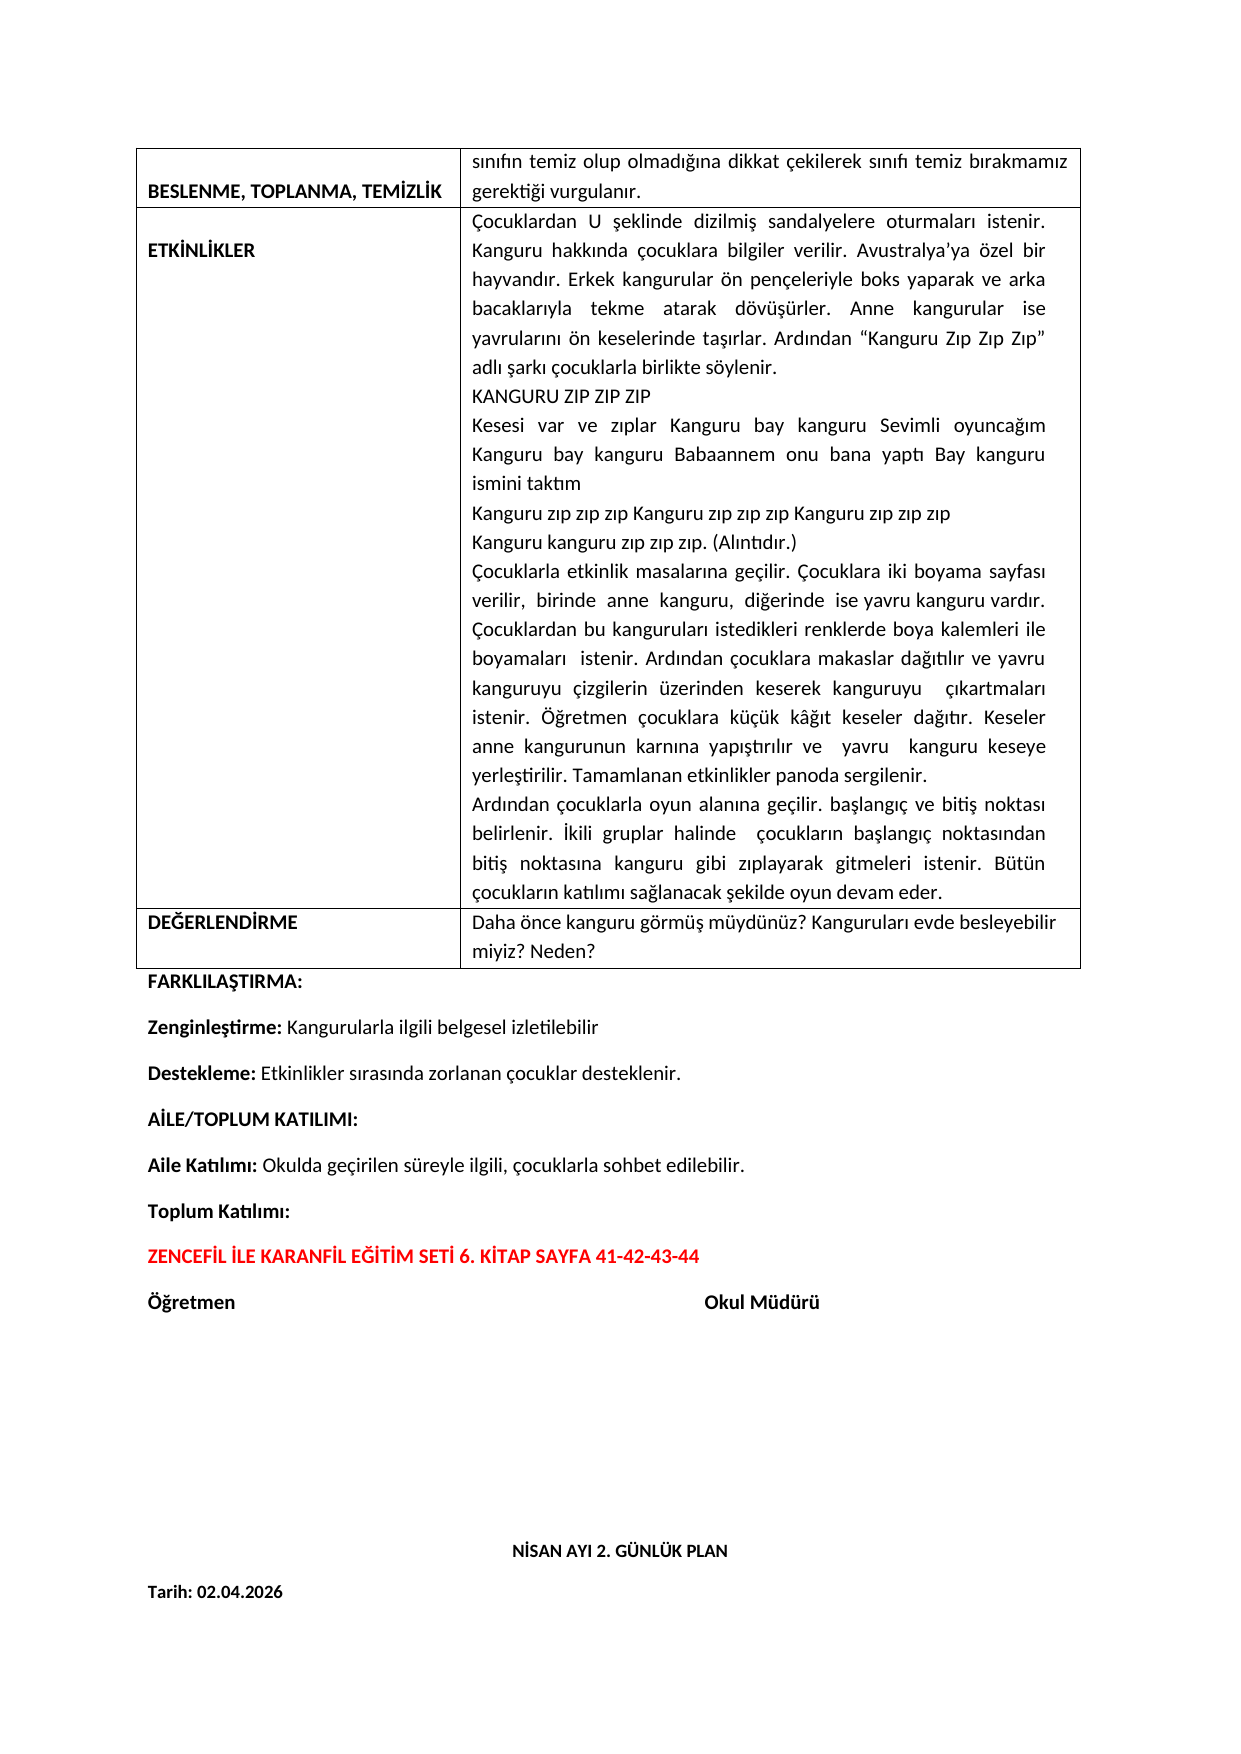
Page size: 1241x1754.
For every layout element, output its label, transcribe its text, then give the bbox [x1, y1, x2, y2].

text Zenginleştirme: Kangurularla ilgili belgesel izletilebilir [148, 1014, 1093, 1040]
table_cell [461, 149, 1080, 207]
table_cell DEĞERLENDİRME [137, 909, 460, 968]
table_cell ETKİNLİKLER [137, 208, 460, 908]
text NİSAN AYI 2. GÜNLÜK PLAN [148, 1539, 1093, 1562]
text FARKLILAŞTIRMA: [148, 969, 1093, 994]
text Toplum Katılımı: [148, 1198, 1093, 1223]
text Destekleme: Etkinlikler sırasında zorlanan çocuklar desteklenir. [148, 1060, 1093, 1086]
text AİLE/TOPLUM KATILIMI: [148, 1106, 1093, 1132]
table_cell Çocuklardan U şeklinde dizilmiş sandalyelere oturmaları istenir. Kanguru hakkında çocuklara bilgiler verilir. Avustralya’ya özel bir hayvandır. Erkek kangurular ön pençeleriyle boks yaparak ve arka bacaklarıyla tekme atarak dövüşürler. Anne kangurular ise yavrularını ön keselerinde taşırlar. Ardından “Kanguru Zıp Zıp Zıp” adlı şarkı çocuklarla birlikte söylenir. KANGURU ZIP ZIP ZIP Kesesi var ve zıplar Kanguru bay kanguru Sevimli oyuncağım Kanguru bay kanguru Babaannem onu bana yaptı Bay kanguru ismini taktım Kanguru zıp zıp zıp Kanguru zıp zıp zıp Kanguru zıp zıp zıp Kanguru kanguru zıp zıp zıp. (Alıntıdır.) Çocuklarla etkinlik masalarına geçilir. Çocuklara iki boyama sayfası verilir, birinde anne kanguru, diğerinde ise yavru kanguru vardır. Çocuklardan bu kanguruları istedikleri renklerde boya kalemleri ile boyamaları istenir. Ardından çocuklara makaslar dağıtılır ve yavru kanguruyu çizgilerin üzerinden keserek kanguruyu çıkartmaları istenir. Öğretmen çocuklara küçük kâğıt keseler dağıtır. Keseler anne kangurunun karnına yapıştırılır ve yavru kanguru keseye yerleştirilir. Tamamlanan etkinlikler panoda sergilenir. Ardından çocuklarla oyun alanına geçilir. başlangıç ve bitiş noktası belirlenir. İkili gruplar halinde çocukların başlangıç noktasından bitiş noktasına kanguru gibi zıplayarak gitmeleri istenir. Bütün çocukların katılımı sağlanacak şekilde oyun devam eder. [461, 208, 1080, 908]
text Öğretmen Okul Müdürü [148, 1289, 1093, 1315]
text Tarih: 02.04.2026 [148, 1581, 1093, 1603]
text Aile Katılımı: Okulda geçirilen süreyle ilgili, çocuklarla sohbet edilebilir. [148, 1152, 1093, 1177]
table_cell Daha önce kanguru görmüş müydünüz? Kanguruları evde besleyebilir miyiz? Neden? [461, 909, 1080, 968]
text ZENCEFİL İLE KARANFİL EĞİTİM SETİ 6. KİTAP SAYFA 41-42-43-44 [148, 1244, 1093, 1269]
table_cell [137, 149, 460, 207]
